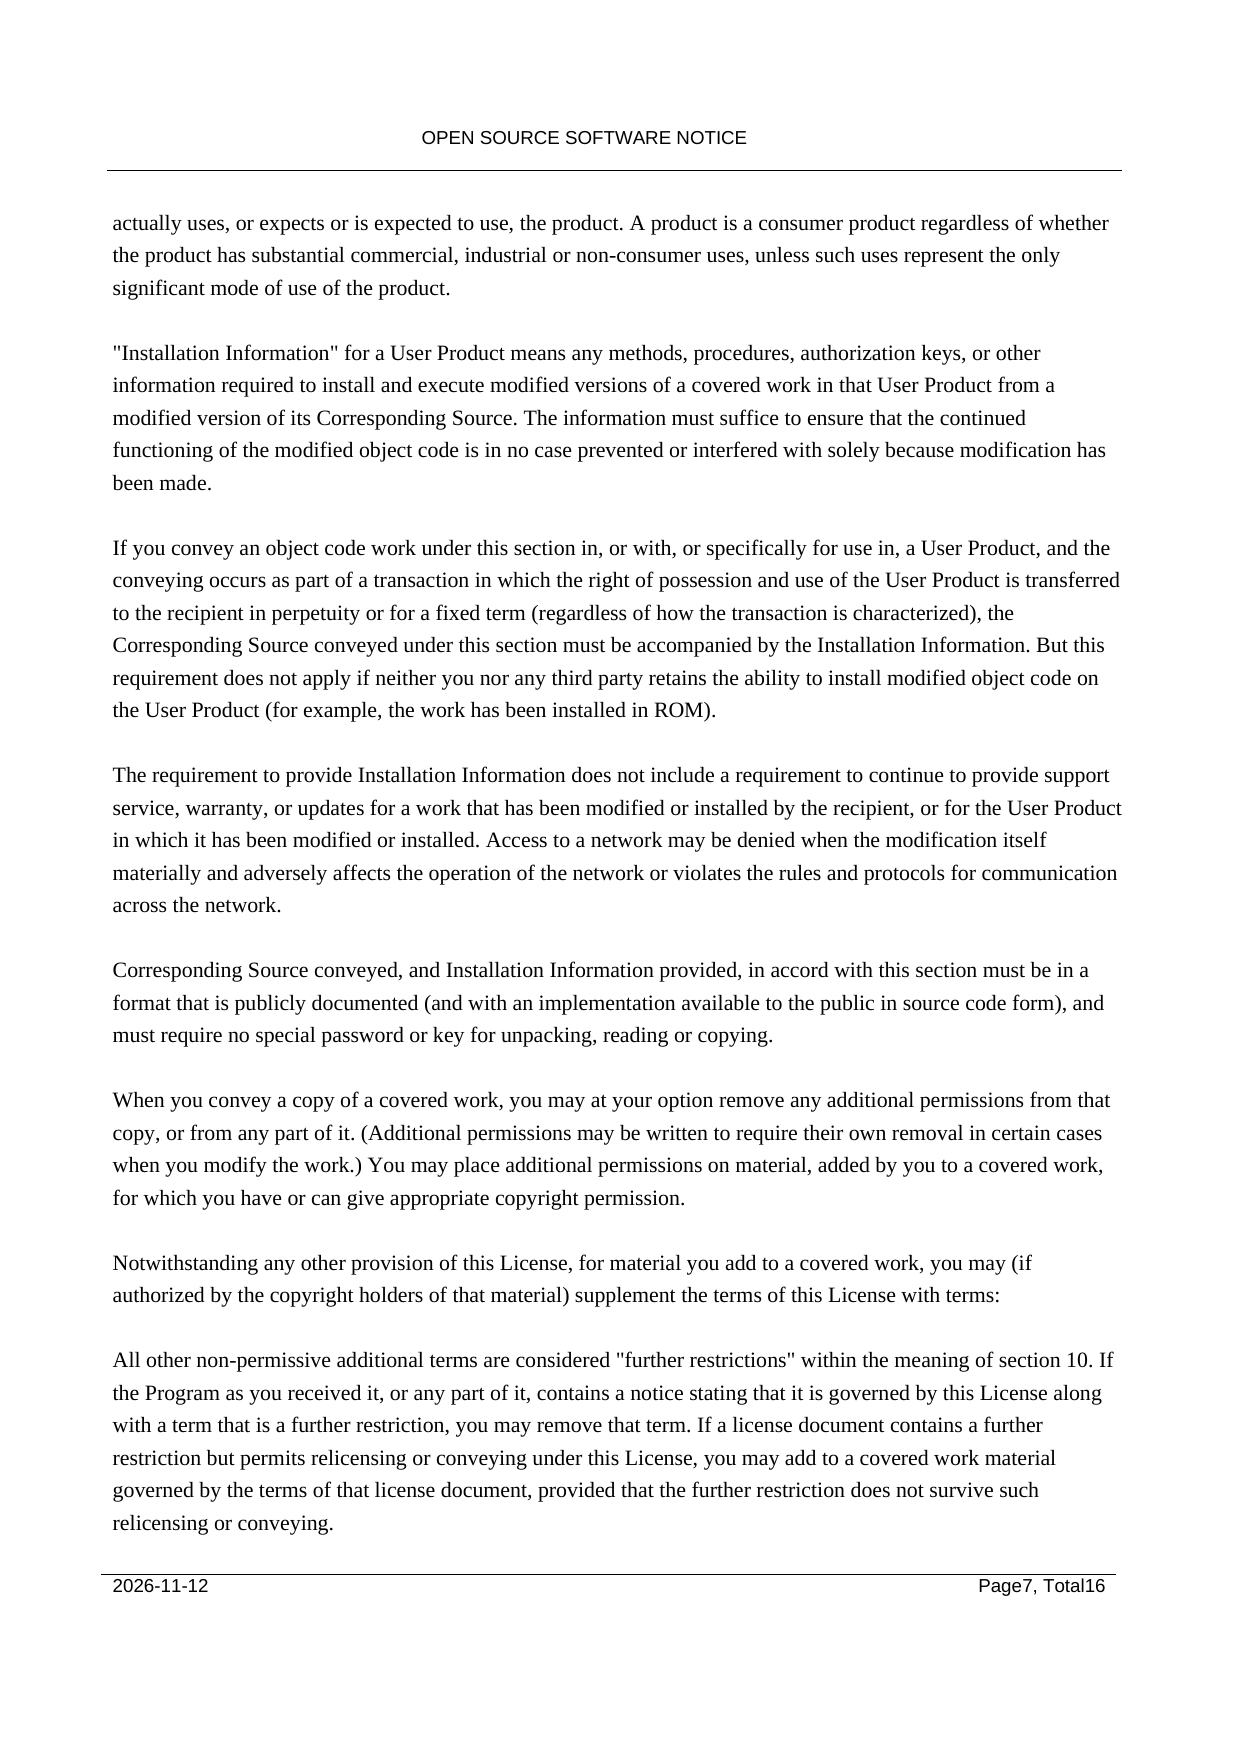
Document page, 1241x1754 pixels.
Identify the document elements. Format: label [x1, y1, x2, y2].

text [112, 206, 1128, 1539]
